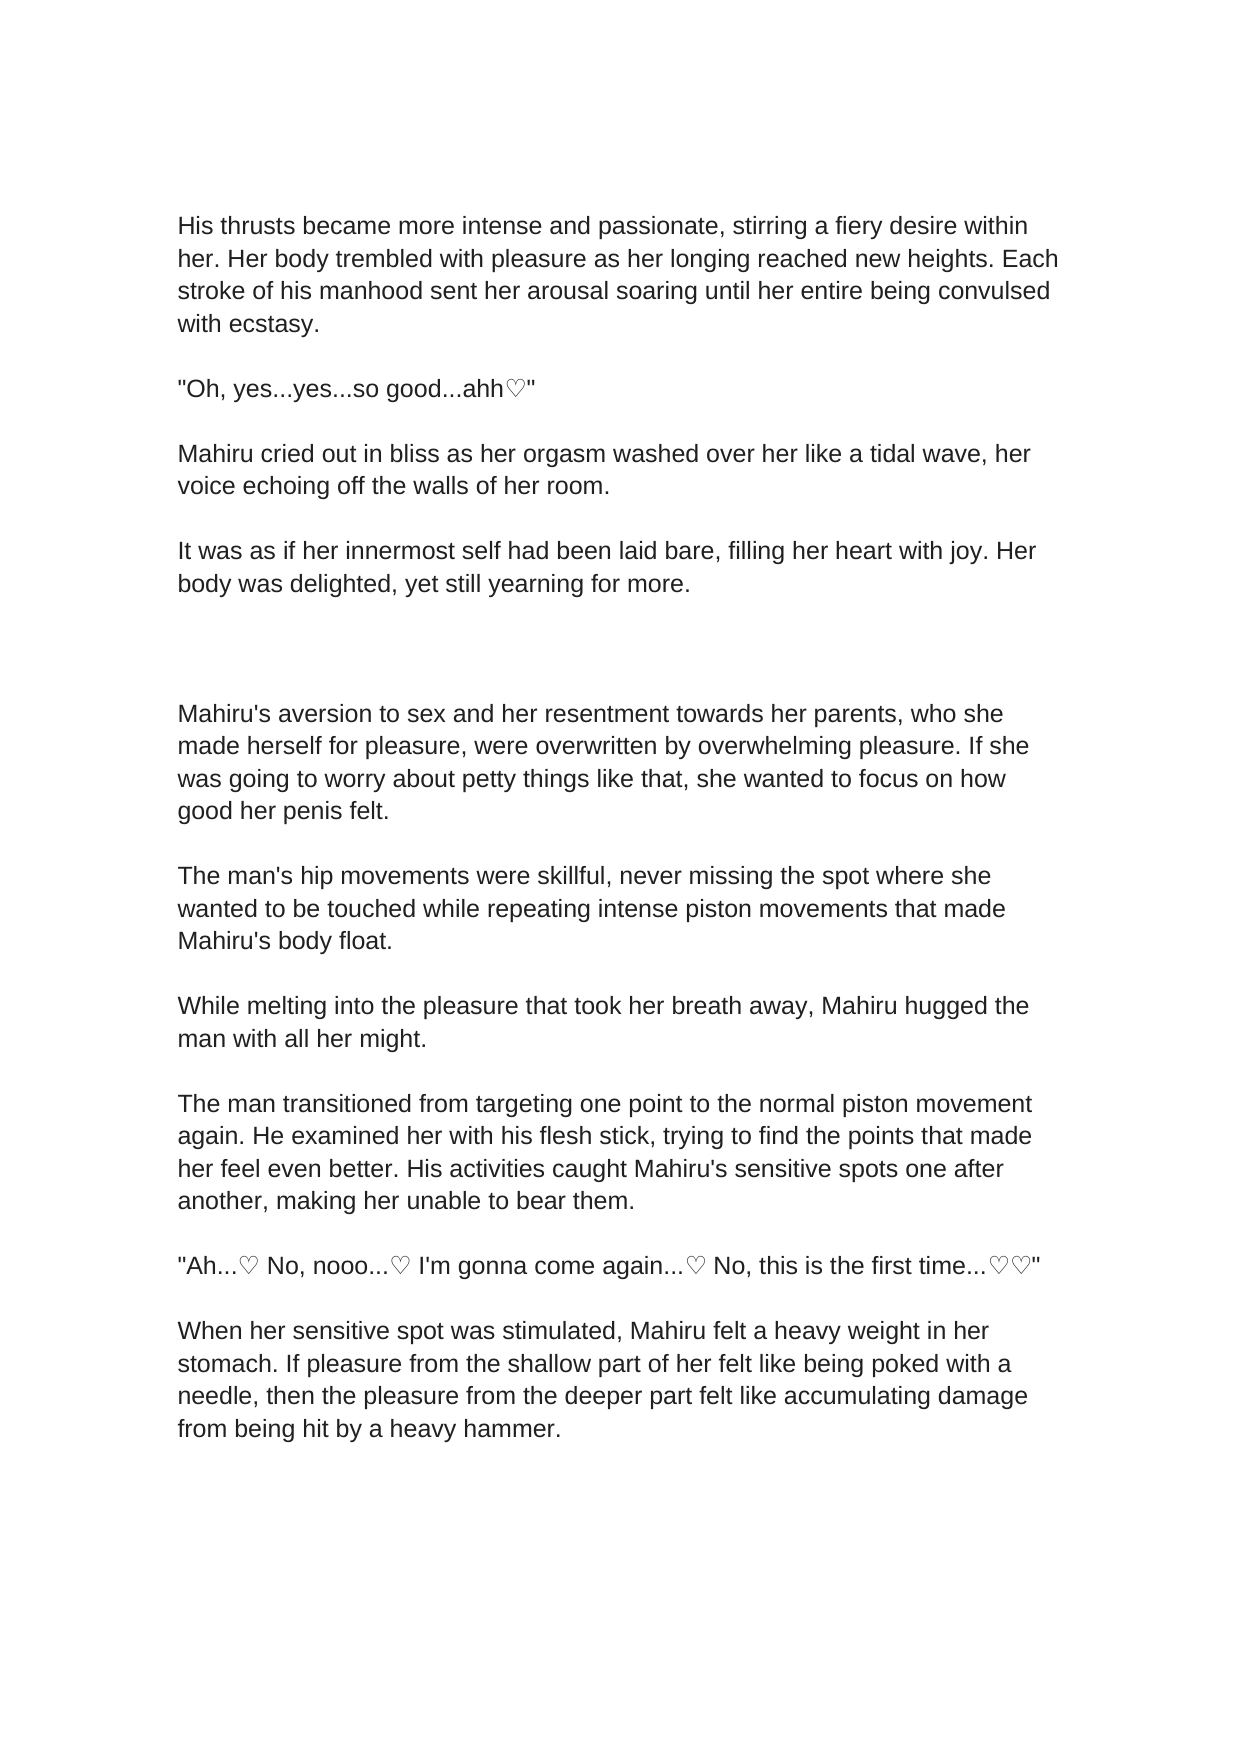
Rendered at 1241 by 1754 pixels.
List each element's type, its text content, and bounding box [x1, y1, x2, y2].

text When her sensitive spot was stimulated, Mahiru felt a heavy weight in her stomach. If pleasure from the shallow part of her felt like being poked with a needle, then the pleasure from the deeper part felt like accumulating damage from being hit by a heavy hammer. [177, 1314, 1063, 1444]
text "Ah...♡ No, nooo...♡ I'm gonna come again...♡ No, this is the first time...♡♡" [177, 1249, 1063, 1282]
text While melting into the pleasure that took her breath away, Mahiru hugged the man with all her might. [177, 989, 1063, 1054]
text It was as if her innermost self had been laid bare, filling her heart with joy. Her body was delighted, yet still yearning for more. [177, 534, 1063, 599]
text "Oh, yes...yes...so good...ahh♡" [177, 372, 1063, 404]
text The man's hip movements were skillful, never missing the spot where she wanted to be touched while repeating intense piston movements that made Mahiru's body float. [177, 859, 1063, 957]
text Mahiru's aversion to sex and her resentment towards her parents, who she made herself for pleasure, were overwritten by overwhelming pleasure. If she was going to worry about petty things like that, she wanted to focus on how good her penis felt. [177, 697, 1063, 827]
text The man transitioned from targeting one point to the normal piston movement again. He examined her with his flesh stick, trying to find the points that made her feel even better. His activities caught Mahiru's sensitive spots one after another, making her unable to bear them. [177, 1087, 1063, 1217]
text His thrusts became more intense and passionate, stirring a fiery desire within her. Her body trembled with pleasure as her longing reached new heights. Each stroke of his manhood sent her arousal soaring until her entire being convulsed with ecstasy. [177, 209, 1063, 339]
text Mahiru cried out in bliss as her orgasm washed over her like a tidal wave, her voice echoing off the walls of her room. [177, 437, 1063, 502]
